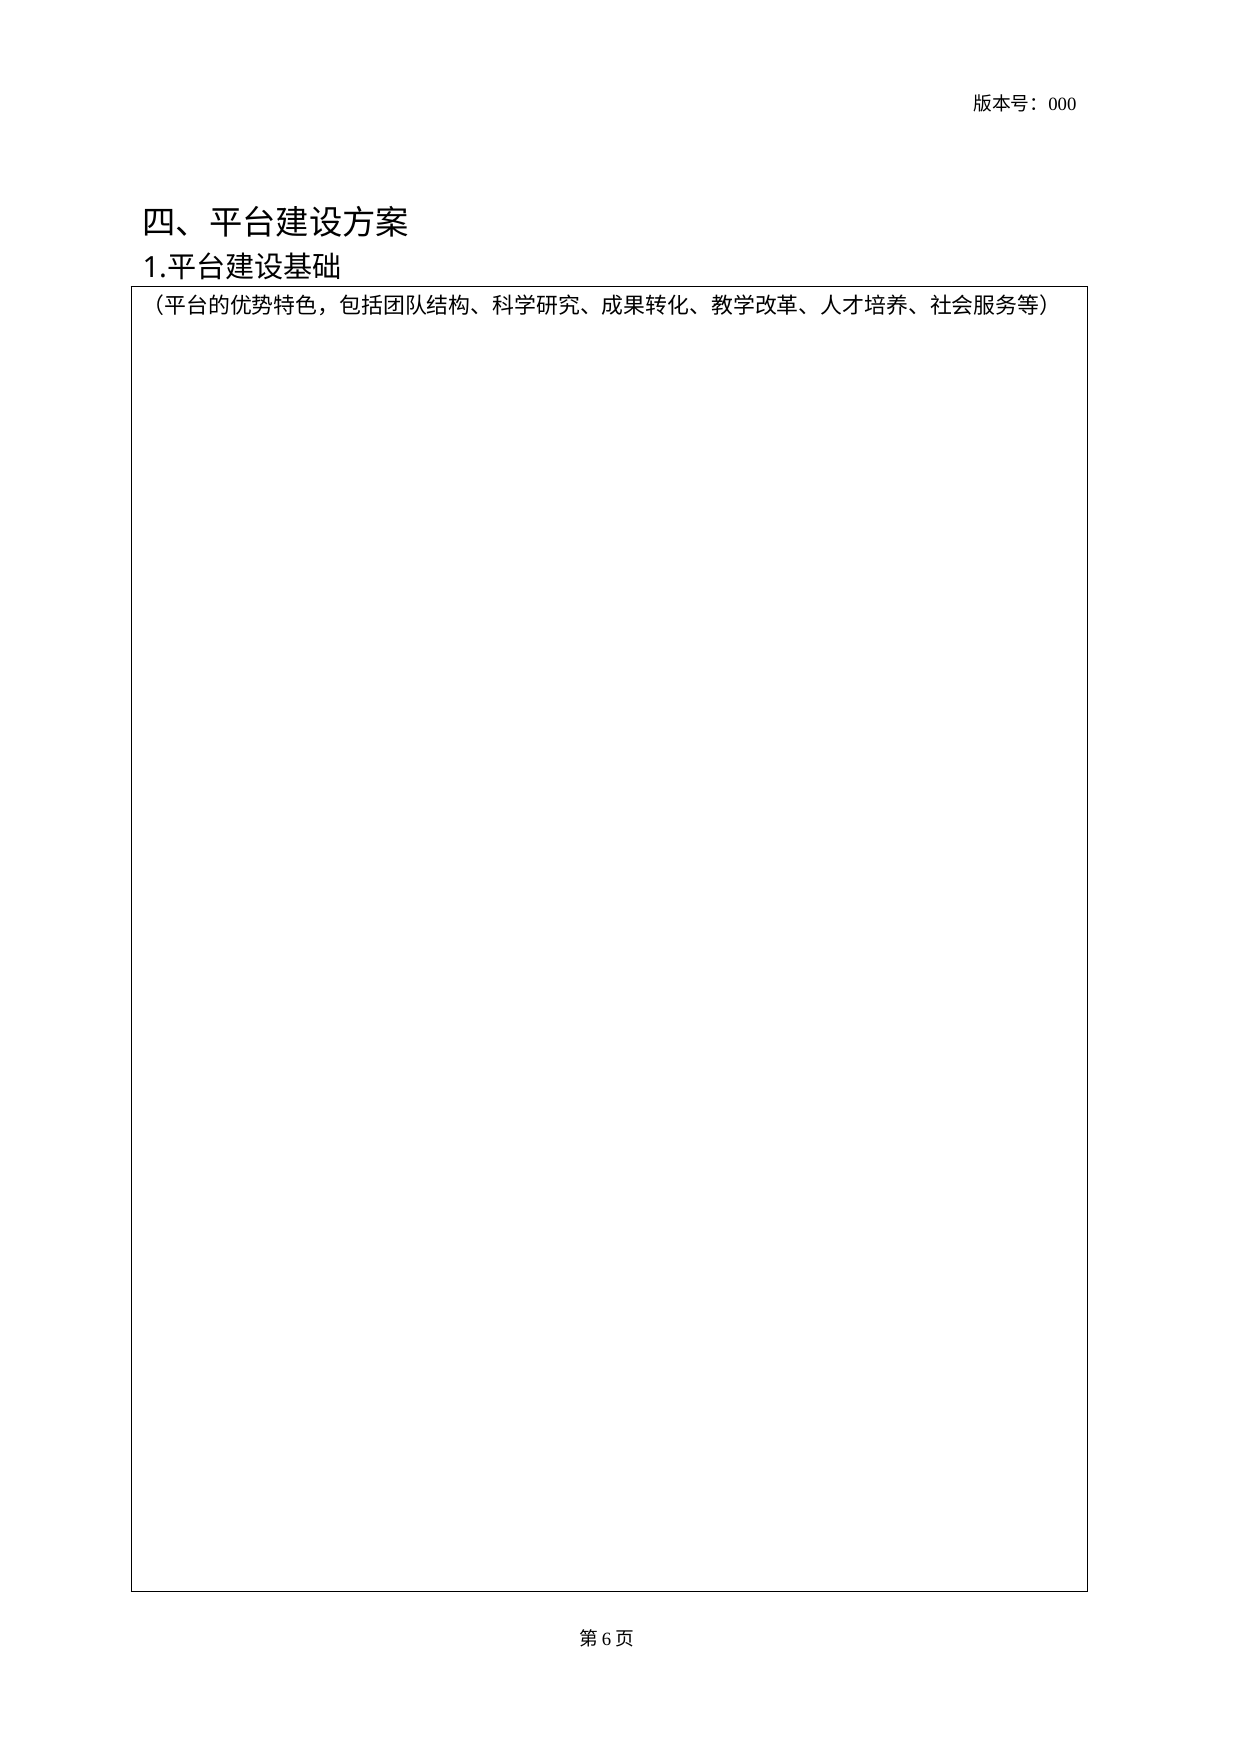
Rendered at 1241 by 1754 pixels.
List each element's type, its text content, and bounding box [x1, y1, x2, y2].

text 1.平台建设基础 [142, 244, 1076, 286]
text 四、平台建设方案 [142, 195, 1076, 244]
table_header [132, 287, 1087, 1591]
